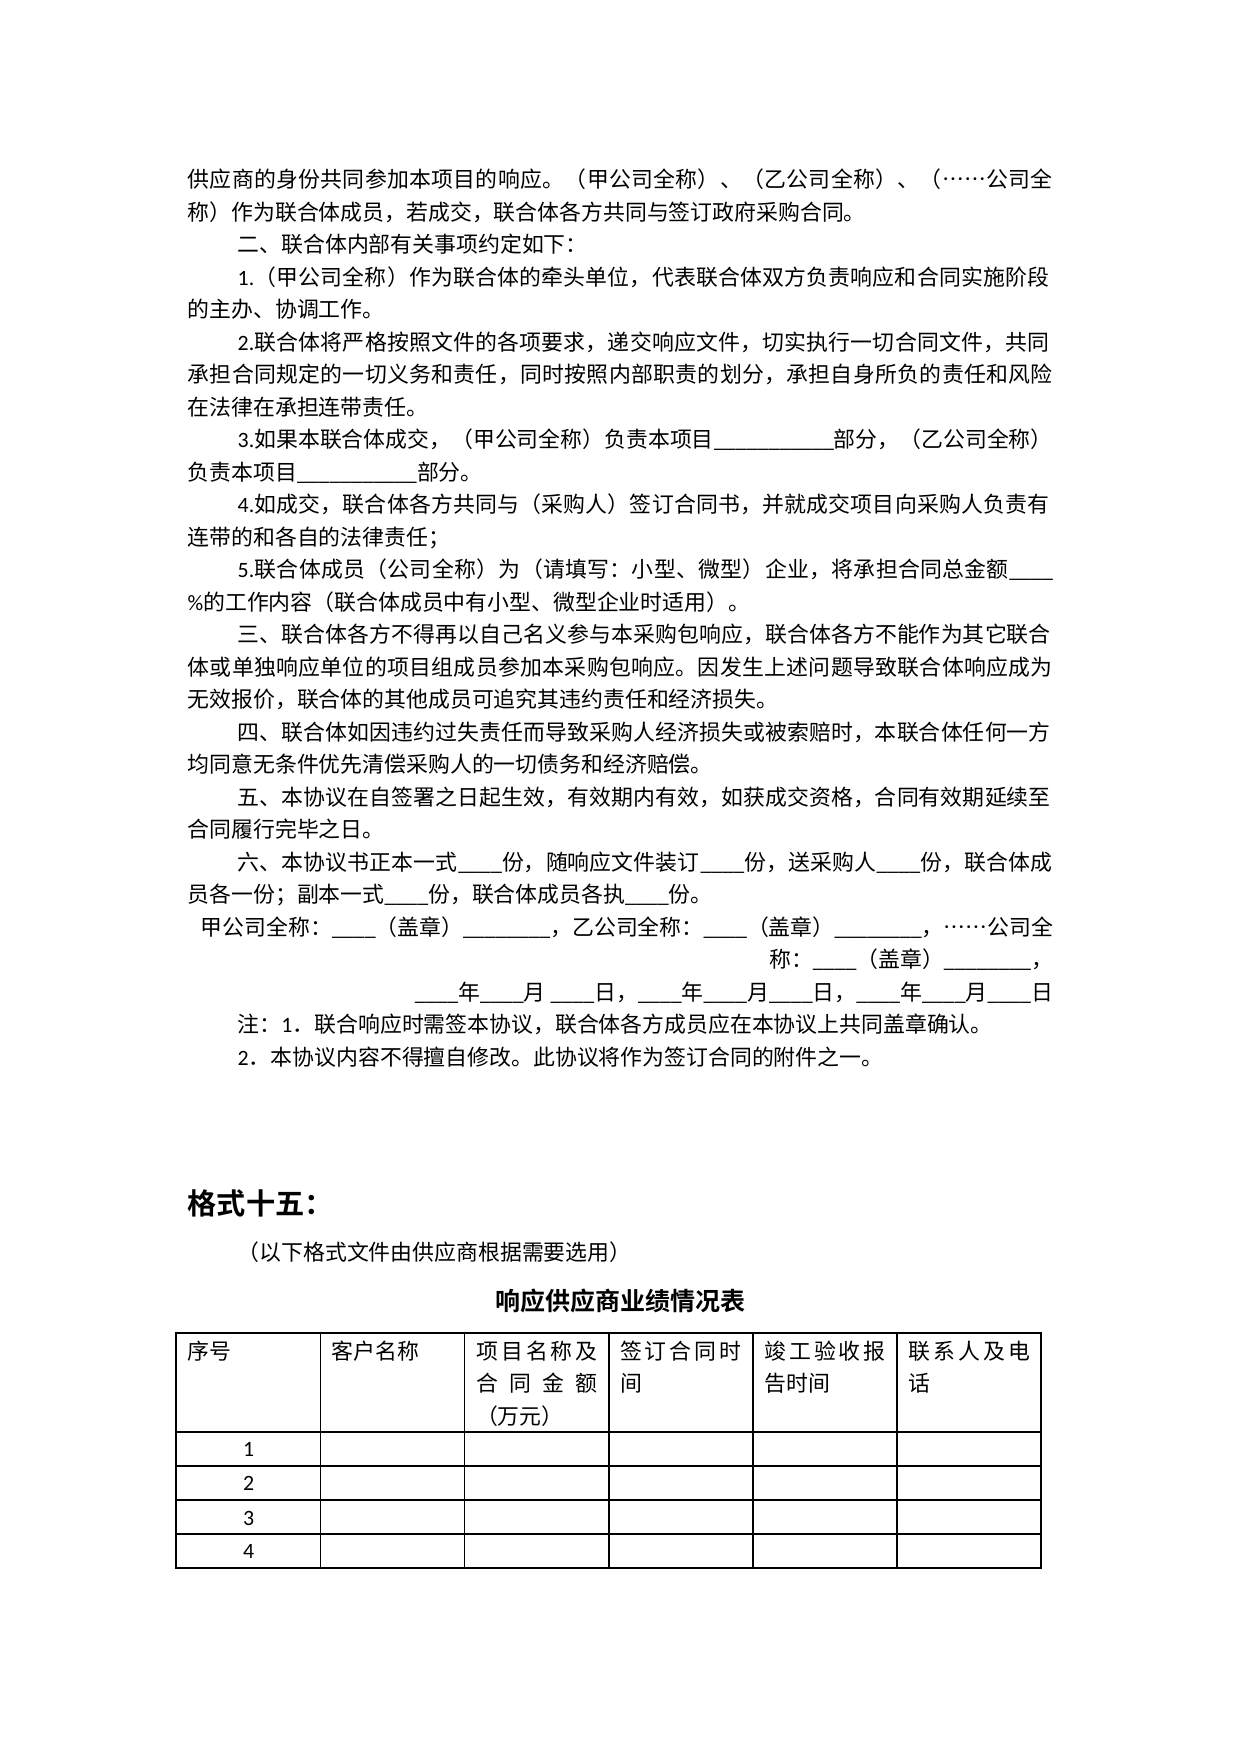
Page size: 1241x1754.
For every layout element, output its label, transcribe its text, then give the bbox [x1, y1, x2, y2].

table_header 签订合同时间 [610, 1334, 752, 1431]
table_cell [754, 1535, 896, 1567]
text 注：1．联合响应时需签本协议，联合体各方成员应在本协议上共同盖章确认。 [187, 1007, 1053, 1039]
table_cell [321, 1467, 464, 1499]
text 2.联合体将严格按照文件的各项要求，递交响应文件，切实执行一切合同文件，共同承担合同规定的一切义务和责任，同时按照内部职责的划分，承担自身所负的责任和风险，在法律在承担连带责任。 [187, 324, 1053, 422]
table_cell [754, 1501, 896, 1533]
table_cell [898, 1467, 1040, 1499]
table_cell [610, 1467, 752, 1499]
text 2．本协议内容不得擅自修改。此协议将作为签订合同的附件之一。 [187, 1039, 1053, 1072]
table_header 联系人及电话 [898, 1334, 1040, 1431]
table_cell [898, 1535, 1040, 1567]
text （以下格式文件由供应商根据需要选用） [187, 1234, 1053, 1267]
text 1.（甲公司全称）作为联合体的牵头单位，代表联合体双方负责响应和合同实施阶段的主办、协调工作。 [187, 259, 1053, 324]
table_cell 2 [177, 1467, 320, 1499]
text 4.如成交，联合体各方共同与（采购人）签订合同书，并就成交项目向采购人负责有连带的和各自的法律责任； [187, 487, 1053, 552]
table_cell [898, 1501, 1040, 1533]
table_cell 4 [177, 1535, 320, 1567]
table_cell [610, 1501, 752, 1533]
table_cell [321, 1501, 464, 1533]
table_cell [465, 1501, 608, 1533]
table_cell [465, 1433, 608, 1465]
table_cell [321, 1535, 464, 1567]
text 六、本协议书正本一式____份，随响应文件装订____份，送采购人____份，联合体成员各一份；副本一式____份，联合体成员各执____份。 [187, 844, 1053, 909]
text 响应供应商业绩情况表 [187, 1267, 1053, 1332]
table_cell [321, 1433, 464, 1465]
table_cell [610, 1433, 752, 1465]
text 5.联合体成员（公司全称）为（请填写：小型、微型）企业，将承担合同总金额____%的工作内容（联合体成员中有小型、微型企业时适用）。 [187, 552, 1053, 617]
text 三、联合体各方不得再以自己名义参与本采购包响应，联合体各方不能作为其它联合体或单独响应单位的项目组成员参加本采购包响应。因发生上述问题导致联合体响应成为无效报价，联合体的其他成员可追究其违约责任和经济损失。 [187, 617, 1053, 714]
table_cell [754, 1433, 896, 1465]
text 五、本协议在自签署之日起生效，有效期内有效，如获成交资格，合同有效期延续至合同履行完毕之日。 [187, 779, 1053, 844]
text 甲公司全称：____（盖章）________，乙公司全称：____（盖章）________，……公司全称：____（盖章）________， [187, 909, 1053, 974]
table_cell [754, 1467, 896, 1499]
table_cell [465, 1467, 608, 1499]
text ____年____月 ____日，____年____月____日，____年____月____日 [187, 974, 1053, 1007]
text 格式十五： [187, 1169, 1053, 1234]
text 四、联合体如因违约过失责任而导致采购人经济损失或被索赔时，本联合体任何一方均同意无条件优先清偿采购人的一切债务和经济赔偿。 [187, 714, 1053, 779]
table_header 竣工验收报告时间 [754, 1334, 896, 1431]
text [187, 162, 1053, 227]
table_cell [898, 1433, 1040, 1465]
text 3.如果本联合体成交，（甲公司全称）负责本项目___________部分，（乙公司全称）负责本项目___________部分。 [187, 422, 1053, 487]
text 二、联合体内部有关事项约定如下： [187, 227, 1053, 259]
table_cell [610, 1535, 752, 1567]
table_cell 1 [177, 1433, 320, 1465]
table_header 序号 [177, 1334, 320, 1431]
table_header 客户名称 [321, 1334, 464, 1431]
table_cell 3 [177, 1501, 320, 1533]
table_header 项目名称及合同金额（万元） [465, 1334, 608, 1431]
table_cell [465, 1535, 608, 1567]
